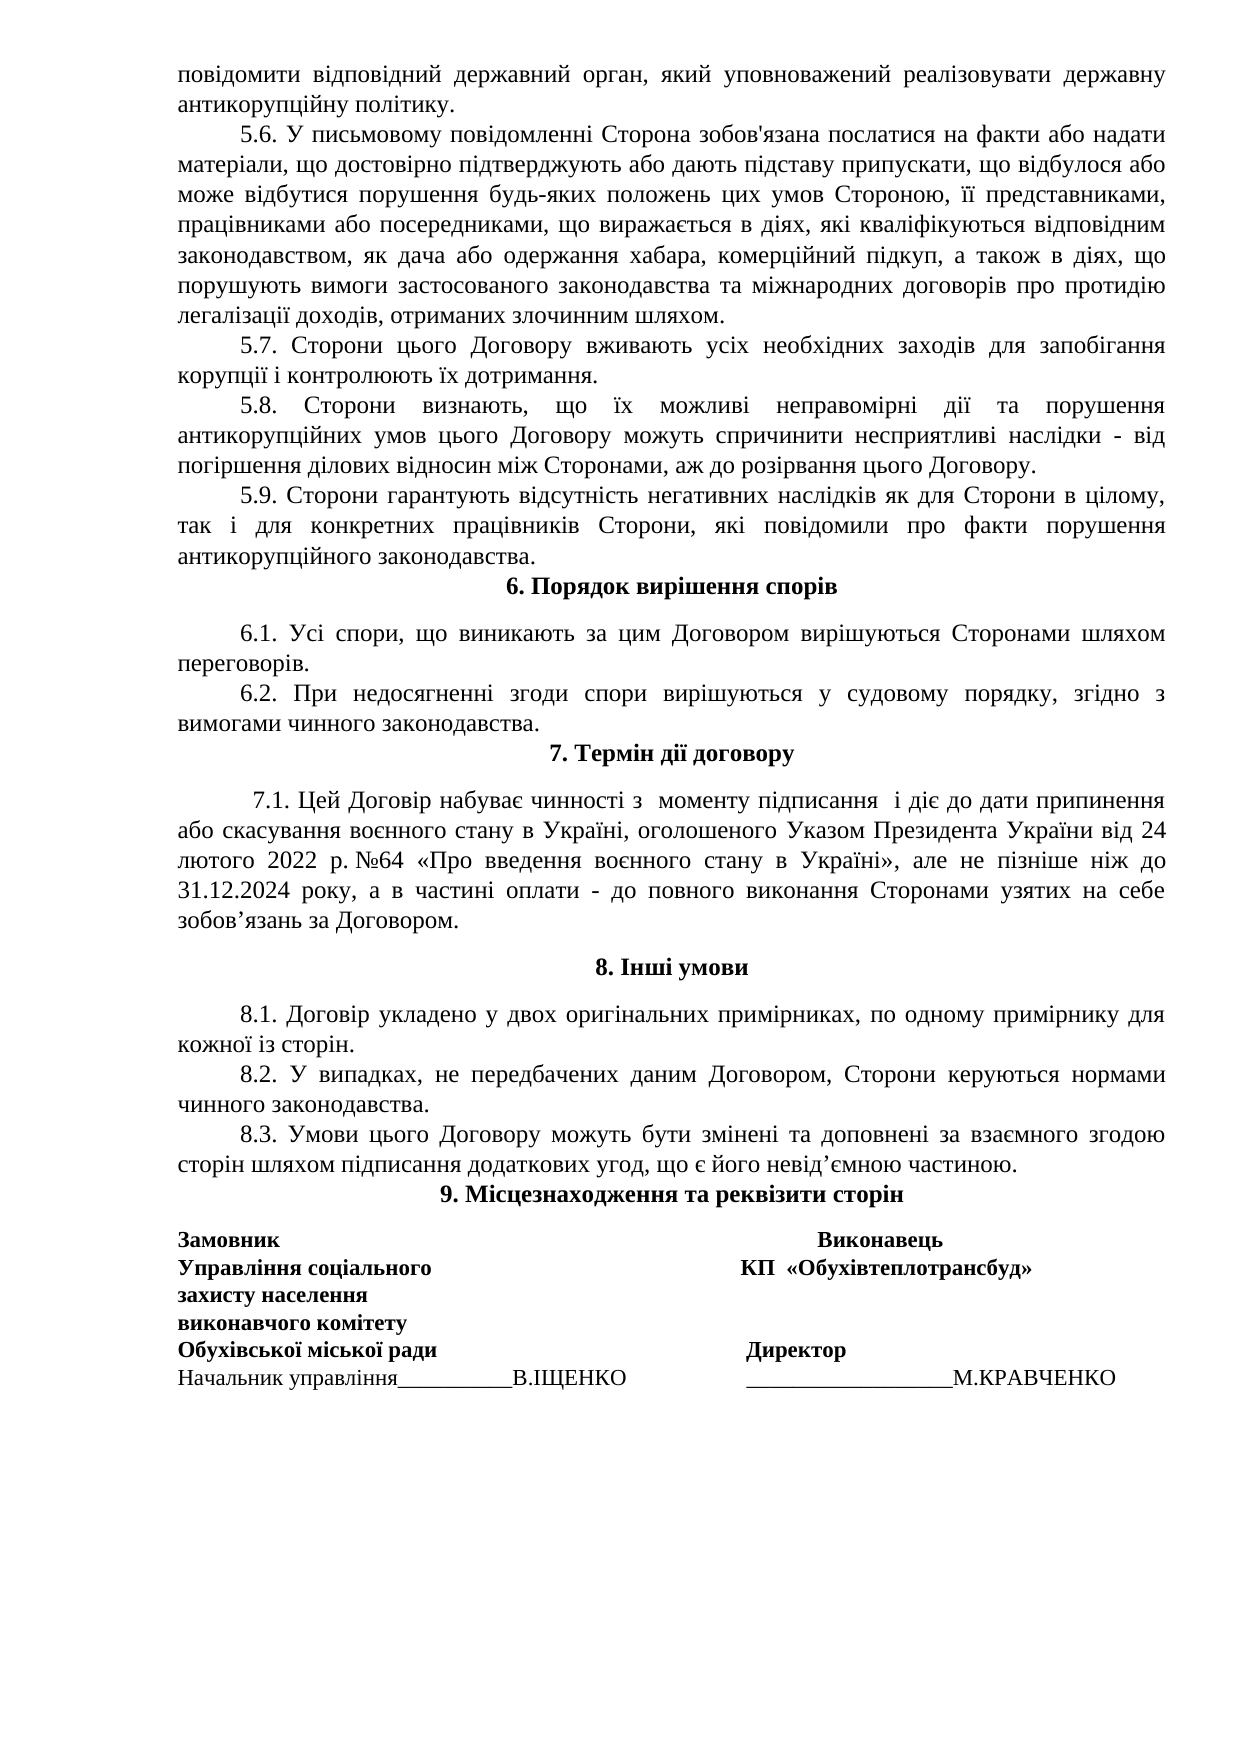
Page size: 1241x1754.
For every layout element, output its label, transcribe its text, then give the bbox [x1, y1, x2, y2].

text 8. Інші умови [177, 952, 1167, 981]
table_header Замовник Виконавець Управління соціального КП «Обухівтеплотрансбуд» захисту населення виконавчого комітету Обухівської міської ради Директор [166, 1226, 1240, 1364]
text 6. Порядок вирішення спорів [177, 571, 1167, 599]
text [177, 59, 1167, 118]
text 5.9. Сторони гарантують відсутність негативних наслідків як для Сторони в цілому, так і для конкретних працівників Сторони, які повідомили про факти порушення антикорупційного законодавства. [177, 481, 1167, 569]
text Начальник управління__________В.ІЩЕНКО __________________М.КРАВЧЕНКО [177, 1364, 1167, 1391]
text 5.7. Сторони цього Договору вживають усіх необхідних заходів для запобігання корупції і контролюють їх дотримання. [177, 330, 1167, 389]
text 8.2. У випадках, не передбачених даним Договором, Сторони керуються нормами чинного законодавства. [177, 1059, 1167, 1118]
text 6.1. Усі спори, що виникають за цим Договором вирішуються Сторонами шляхом переговорів. [177, 618, 1167, 676]
text 8.3. Умови цього Договору можуть бути змінені та доповнені за взаємного згодою сторін шляхом підписання додаткових угод, що є його невід’ємною частиною. [177, 1119, 1167, 1178]
text 9. Місцезнаходження та реквізити сторін [177, 1179, 1167, 1208]
text 5.8. Сторони визнають, що їх можливі неправомірні дії та порушення антикорупційних умов цього Договору можуть спричинити несприятливі наслідки - від погіршення ділових відносин між Сторонами, аж до розірвання цього Договору. [177, 390, 1167, 479]
text 8.1. Договір укладено у двох оригінальних примірниках, по одному примірнику для кожної із сторін. [177, 999, 1167, 1058]
text 7.1. Цей Договір набуває чинності з моменту підписання і діє до дати припинення або скасування воєнного стану в Україні, оголошеного Указом Президента України від 24 лютого 2022 р. №64 «Про введення воєнного стану в Україні», але не пізніше ніж до 31.12.2024 року, а в частині оплати - до повного виконання Сторонами узятих на себе зобов’язань за Договором. [177, 785, 1167, 934]
text 6.2. При недосягненні згоди спори вирішуються у судовому порядку, згідно з вимогами чинного законодавства. [177, 678, 1167, 737]
text 5.6. У письмовому повідомленні Сторона зобов'язана послатися на факти або надати матеріали, що достовірно підтверджують або дають підставу припускати, що відбулося або може відбутися порушення будь-яких положень цих умов Стороною, її представниками, працівниками або посередниками, що виражається в діях, які кваліфікуються відповідним законодавством, як дача або одержання хабара, комерційний підкуп, а також в діях, що порушують вимоги застосованого законодавства та міжнародних договорів про протидію легалізації доходів, отриманих злочинним шляхом. [177, 119, 1167, 329]
text 7. Термін дії договору [177, 738, 1167, 767]
